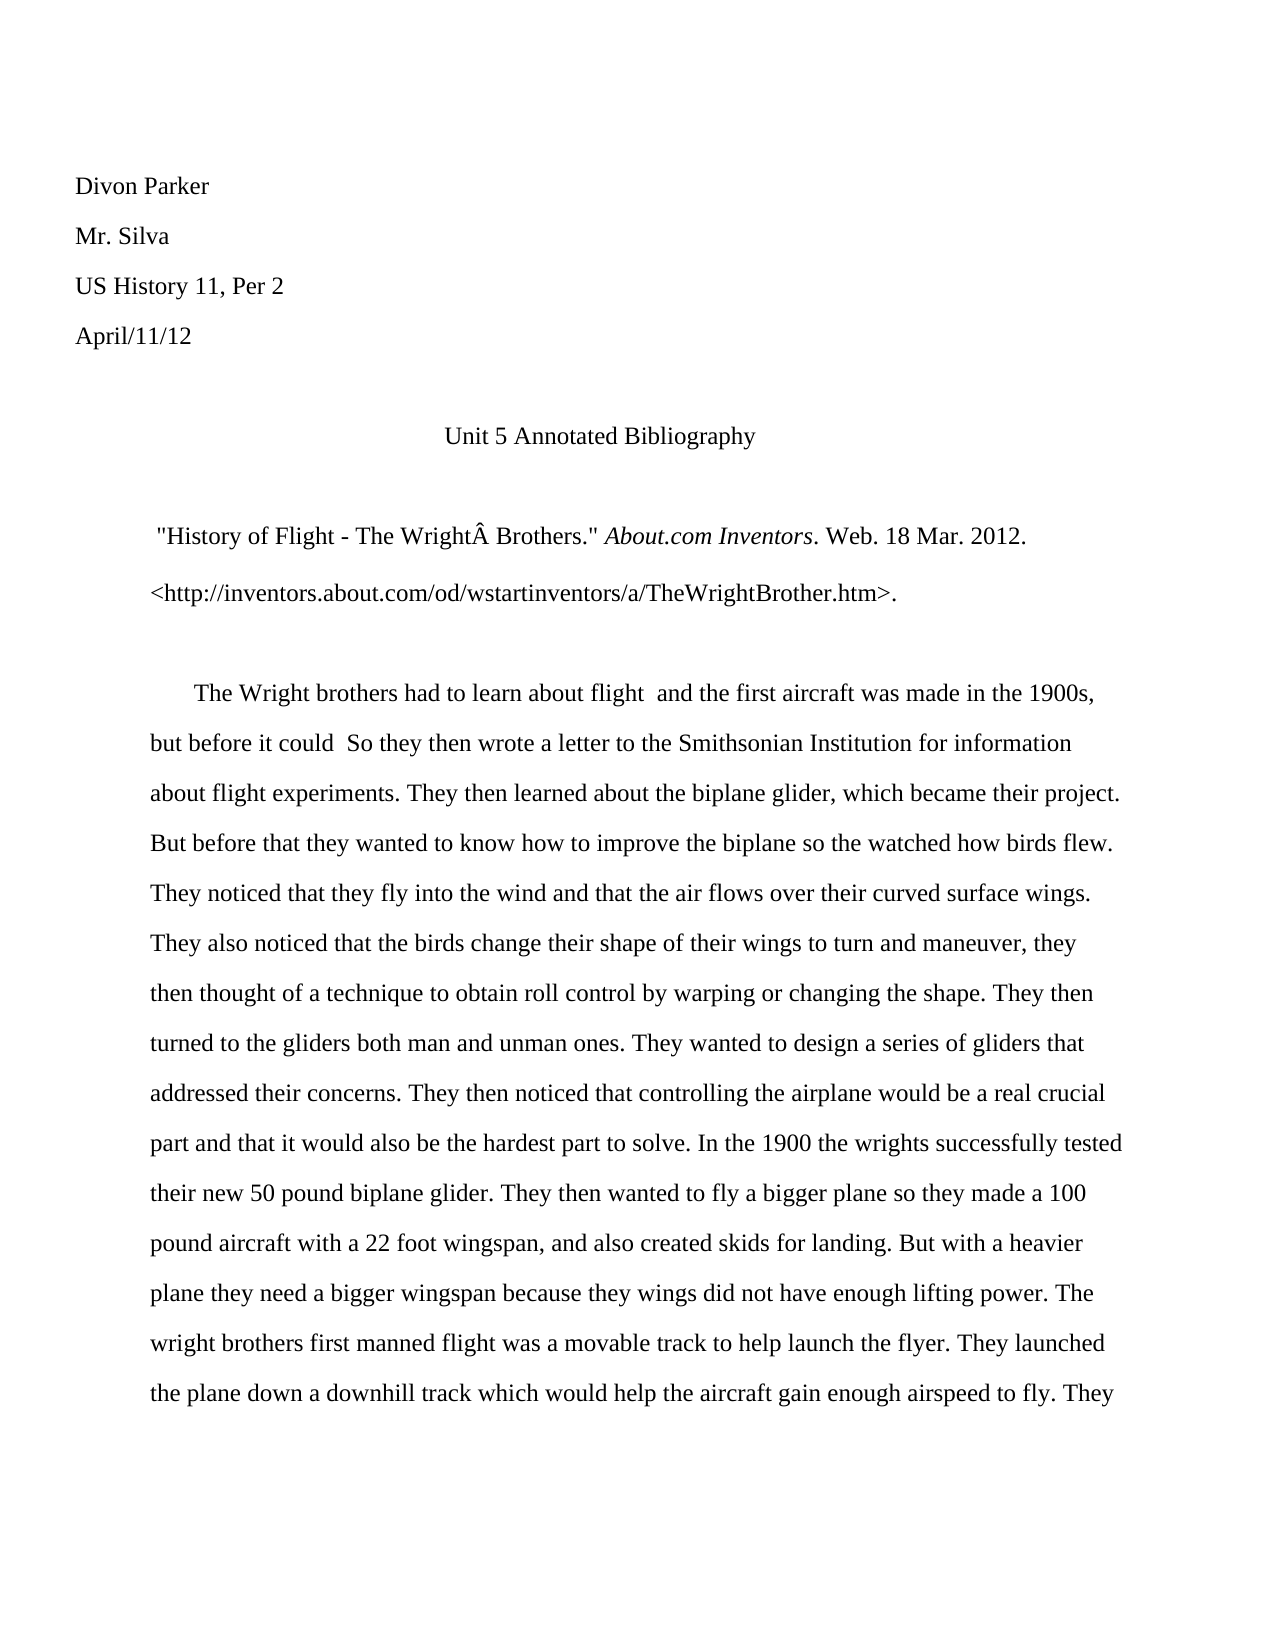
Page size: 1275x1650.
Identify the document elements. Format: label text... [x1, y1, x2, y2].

text "History of Flight - The WrightÂ Brothers." About.com Inventors. Web. 18 Mar. 2012. <http://inventors.about.com/od/wstartinventors/a/TheWrightBrother.htm>. [75, 521, 1125, 607]
text Unit 5 Annotated Bibliography [75, 400, 1125, 450]
text Divon Parker [75, 150, 1125, 200]
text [75, 657, 1125, 1407]
text April/11/12 [75, 300, 1125, 350]
text Mr. Silva [75, 200, 1125, 250]
text US History 11, Per 2 [75, 250, 1125, 300]
